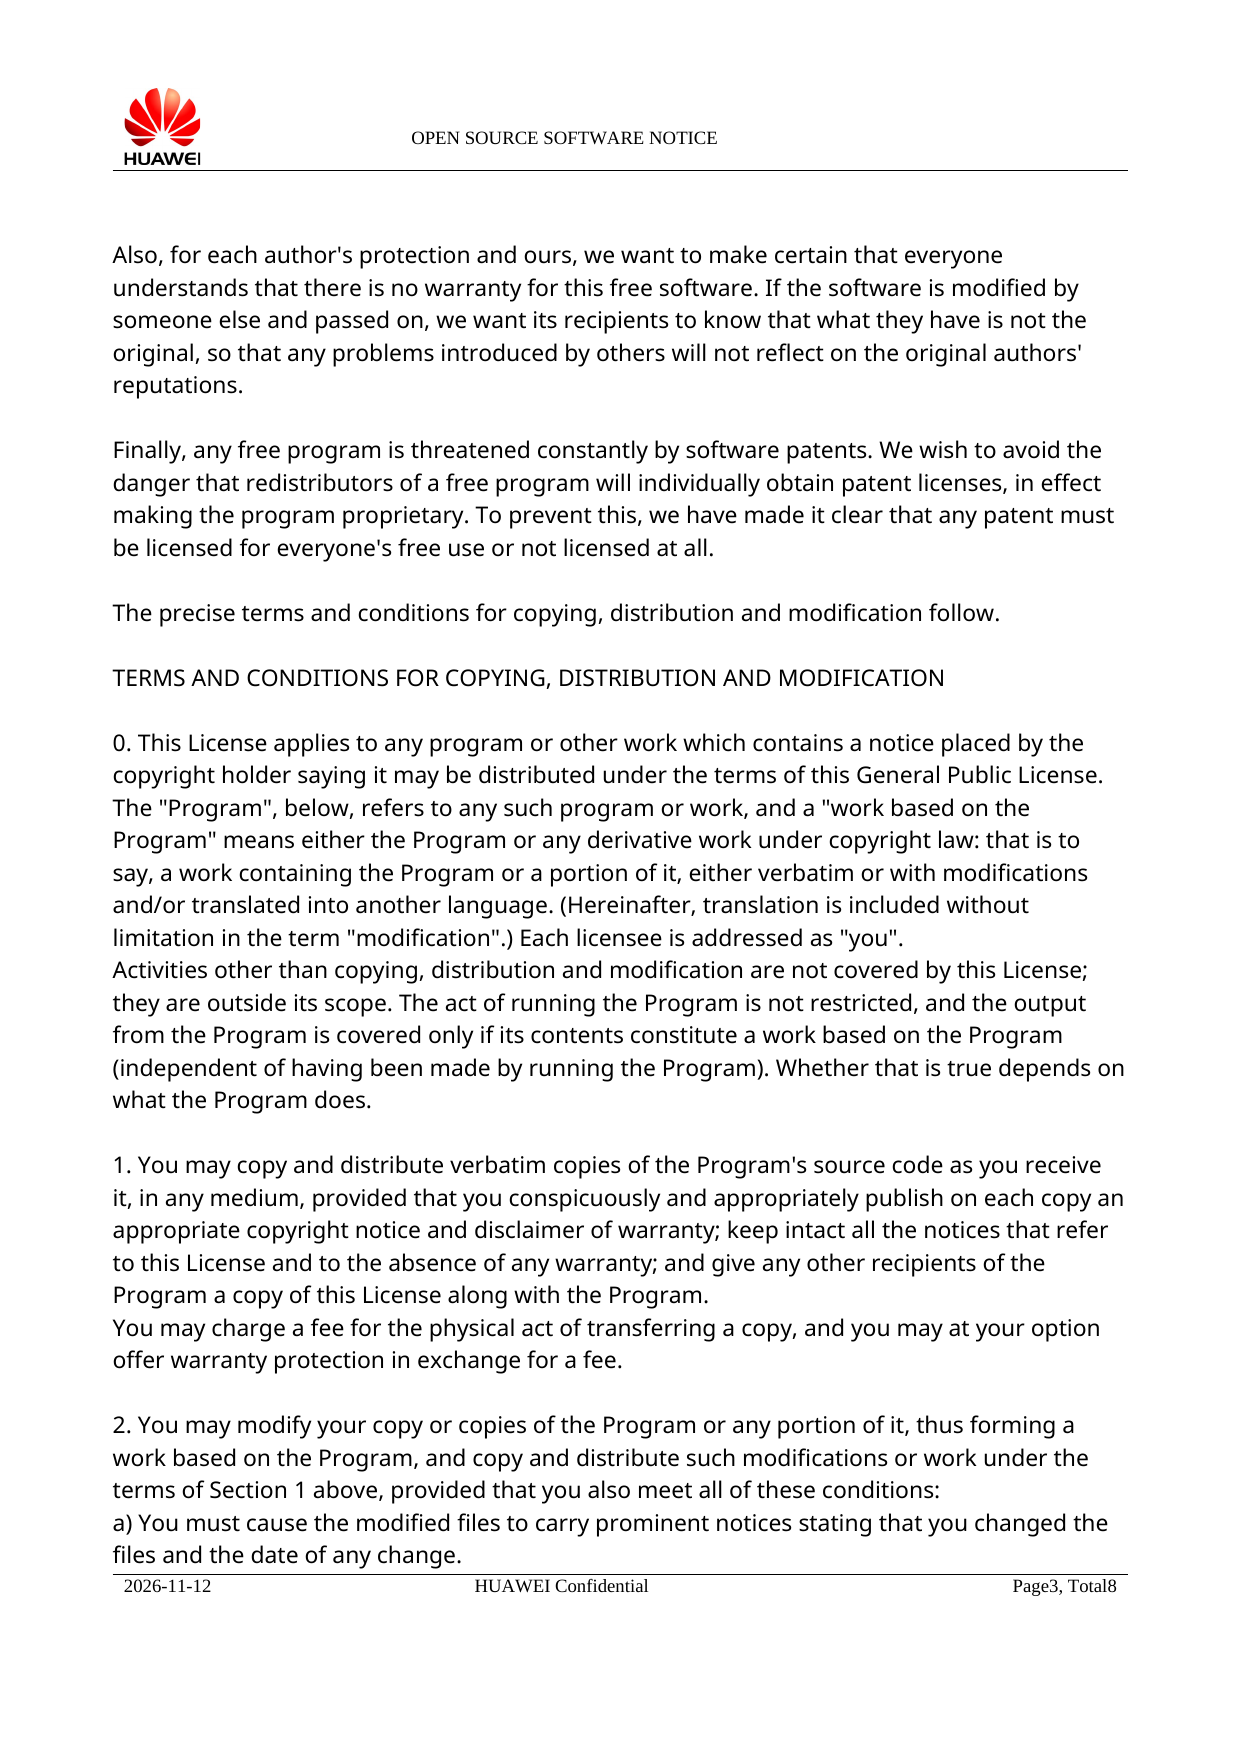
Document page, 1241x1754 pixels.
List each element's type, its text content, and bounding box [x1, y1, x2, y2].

text 1. You may copy and distribute verbatim copies of the Program's source code as you receive it, in any medium, provided that you conspicuously and appropriately publish on each copy an appropriate copyright notice and disclaimer of warranty; keep intact all the notices that refer to this License and to the absence of any warranty; and give any other recipients of the Program a copy of this License along with the Program. [112, 1149, 1128, 1311]
text Also, for each author's protection and ours, we want to make certain that everyone understands that there is no warranty for this free software. If the software is modified by someone else and passed on, we want its recipients to know that what they have is not the original, so that any problems introduced by others will not reflect on the original authors' reputations. [112, 239, 1128, 401]
text TERMS AND CONDITIONS FOR COPYING, DISTRIBUTION AND MODIFICATION [112, 661, 1128, 694]
text Finally, any free program is threatened constantly by software patents. We wish to avoid the danger that redistributors of a free program will individually obtain patent licenses, in effect making the program proprietary. To prevent this, we have made it clear that any patent must be licensed for everyone's free use or not licensed at all. [112, 434, 1128, 564]
text a) You must cause the modified files to carry prominent notices stating that you changed the files and the date of any change. [112, 1506, 1128, 1571]
text 0. This License applies to any program or other work which contains a notice placed by the copyright holder saying it may be distributed under the terms of this General Public License. The "Program", below, refers to any such program or work, and a "work based on the Program" means either the Program or any derivative work under copyright law: that is to say, a work containing the Program or a portion of it, either verbatim or with modifications and/or translated into another language. (Hereinafter, translation is included without limitation in the term "modification".) Each licensee is addressed as "you". [112, 726, 1128, 954]
text You may charge a fee for the physical act of transferring a copy, and you may at your option offer warranty protection in exchange for a fee. [112, 1311, 1128, 1376]
text Activities other than copying, distribution and modification are not covered by this License; they are outside its scope. The act of running the Program is not restricted, and the output from the Program is covered only if its contents constitute a work based on the Program (independent of having been made by running the Program). Whether that is true depends on what the Program does. [112, 954, 1128, 1116]
text 2. You may modify your copy or copies of the Program or any portion of it, thus forming a work based on the Program, and copy and distribute such modifications or work under the terms of Section 1 above, provided that you also meet all of these conditions: [112, 1409, 1128, 1506]
text The precise terms and conditions for copying, distribution and modification follow. [112, 596, 1128, 629]
picture [124, 88, 201, 165]
